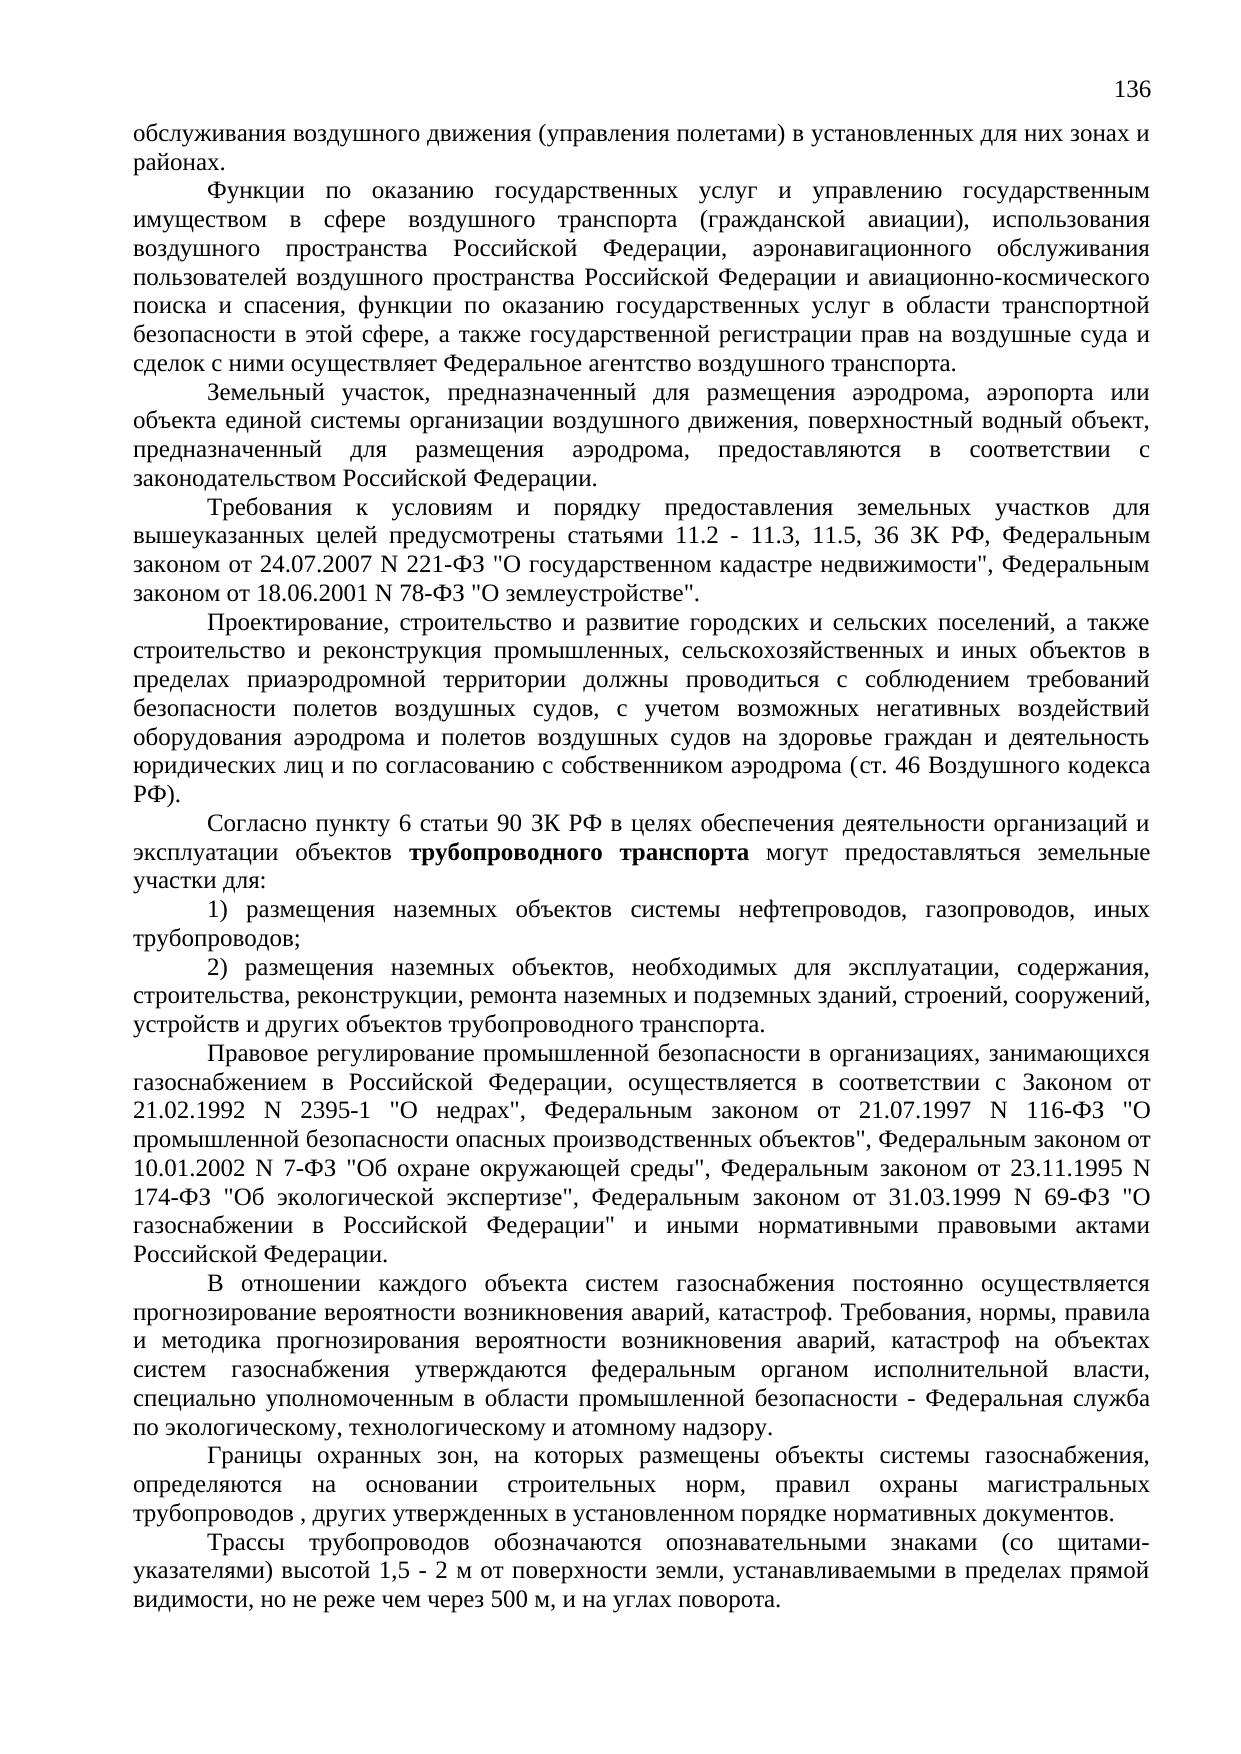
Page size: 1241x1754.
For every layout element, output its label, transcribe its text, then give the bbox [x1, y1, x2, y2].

text Проектирование, строительство и развитие городских и сельских поселений, а также строительство и реконструкция промышленных, сельскохозяйственных и иных объектов в пределах приаэродромной территории должны проводиться с соблюдением требований безопасности полетов воздушных судов, с учетом возможных негативных воздействий оборудования аэродрома и полетов воздушных судов на здоровье граждан и деятельность юридических лиц и по согласованию с собственником аэродрома (ст. 46 Воздушного кодекса РФ). [133, 607, 1151, 808]
text 2) размещения наземных объектов, необходимых для эксплуатации, содержания, строительства, реконструкции, ремонта наземных и подземных зданий, строений, сооружений, устройств и других объектов трубопроводного транспорта. [133, 952, 1151, 1038]
text Земельный участок, предназначенный для размещения аэродрома, аэропорта или объекта единой системы организации воздушного движения, поверхностный водный объект, предназначенный для размещения аэродрома, предоставляются в соответствии с законодательством Российской Федерации. [133, 377, 1151, 492]
text Границы охранных зон, на которых размещены объекты системы газоснабжения, определяются на основании строительных норм, правил охраны магистральных трубопроводов , других утвержденных в установленном порядке нормативных документов. [133, 1441, 1151, 1527]
text Трассы трубопроводов обозначаются опознавательными знаками (со щитами-указателями) высотой 1,5 - 2 м от поверхности земли, устанавливаемыми в пределах прямой видимости, но не реже чем через 500 м, и на углах поворота. [133, 1527, 1151, 1613]
text Функции по оказанию государственных услуг и управлению государственным имуществом в сфере воздушного транспорта (гражданской авиации), использования воздушного пространства Российской Федерации, аэронавигационного обслуживания пользователей воздушного пространства Российской Федерации и авиационно-космического поиска и спасения, функции по оказанию государственных услуг в области транспортной безопасности в этой сфере, а также государственной регистрации прав на воздушные суда и сделок с ними осуществляет Федеральное агентство воздушного транспорта. [133, 176, 1151, 377]
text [133, 118, 1151, 176]
text Правовое регулирование промышленной безопасности в организациях, занимающихся газоснабжением в Российской Федерации, осуществляется в соответствии с Законом от 21.02.1992 N 2395-1 "О недрах", Федеральным законом от 21.07.1997 N 116-ФЗ "О промышленной безопасности опасных производственных объектов", Федеральным законом от 10.01.2002 N 7-ФЗ "Об охране окружающей среды", Федеральным законом от 23.11.1995 N 174-ФЗ "Об экологической экспертизе", Федеральным законом от 31.03.1999 N 69-ФЗ "О газоснабжении в Российской Федерации" и иными нормативными правовыми актами Российской Федерации. [133, 1038, 1151, 1268]
text Согласно пункту 6 статьи 90 ЗК РФ в целях обеспечения деятельности организаций и эксплуатации объектов трубопроводного транспорта могут предоставляться земельные участки для: [133, 808, 1151, 894]
text Требования к условиям и порядку предоставления земельных участков для вышеуказанных целей предусмотрены статьями 11.2 - 11.3, 11.5, 36 ЗК РФ, Федеральным законом от 24.07.2007 N 221-ФЗ "О государственном кадастре недвижимости", Федеральным законом от 18.06.2001 N 78-ФЗ "О землеустройстве". [133, 492, 1151, 607]
text В отношении каждого объекта систем газоснабжения постоянно осуществляется прогнозирование вероятности возникновения аварий, катастроф. Требования, нормы, правила и методика прогнозирования вероятности возникновения аварий, катастроф на объектах систем газоснабжения утверждаются федеральным органом исполнительной власти, специально уполномоченным в области промышленной безопасности - Федеральная служба по экологическому, технологическому и атомному надзору. [133, 1268, 1151, 1441]
text 1) размещения наземных объектов системы нефтепроводов, газопроводов, иных трубопроводов; [133, 894, 1151, 952]
